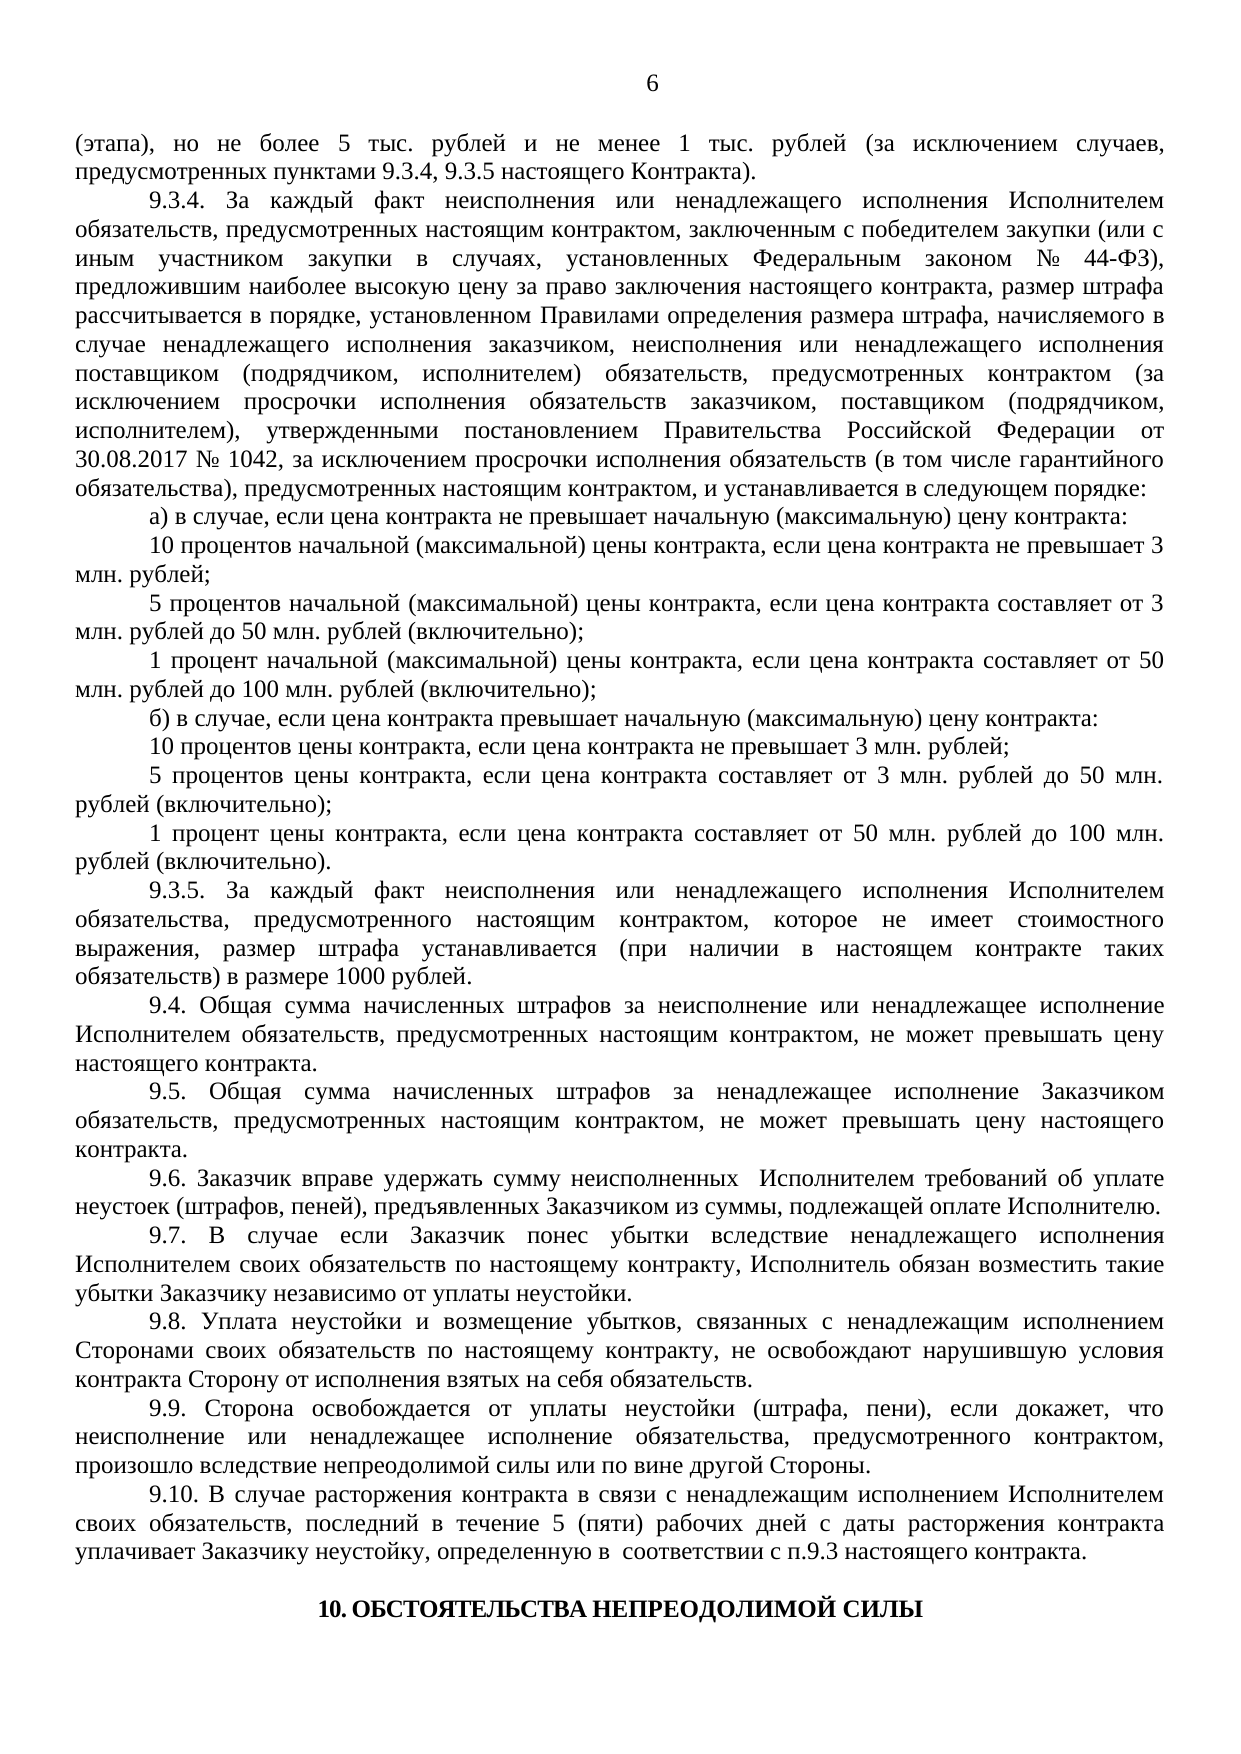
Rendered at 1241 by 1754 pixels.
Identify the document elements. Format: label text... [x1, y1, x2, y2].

text 9.3.4. За каждый факт неисполнения или ненадлежащего исполнения Исполнителем обязательств, предусмотренных настоящим контрактом, заключенным с победителем закупки (или с иным участником закупки в случаях, установленных Федеральным законом № 44-ФЗ), предложившим наиболее высокую цену за право заключения настоящего контракта, размер штрафа рассчитывается в порядке, установленном Правилами определения размера штрафа, начисляемого в случае ненадлежащего исполнения заказчиком, неисполнения или ненадлежащего исполнения поставщиком (подрядчиком, исполнителем) обязательств, предусмотренных контрактом (за исключением просрочки исполнения обязательств заказчиком, поставщиком (подрядчиком, исполнителем), утвержденными постановлением Правительства Российской Федерации от 30.08.2017 № 1042, за исключением просрочки исполнения обязательств (в том числе гарантийного обязательства), предусмотренных настоящим контрактом, и устанавливается в следующем порядке: [75, 185, 1165, 501]
text 9.10. В случае расторжения контракта в связи с ненадлежащим исполнением Исполнителем своих обязательств, последний в течение 5 (пяти) рабочих дней с даты расторжения контракта уплачивает Заказчику неустойку, определенную в соответствии с п.9.3 настоящего контракта. [75, 1479, 1165, 1565]
text а) в случае, если цена контракта не превышает начальную (максимальную) цену контракта: [75, 501, 1165, 530]
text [75, 128, 1165, 185]
text 10 процентов начальной (максимальной) цены контракта, если цена контракта не превышает 3 млн. рублей; [75, 530, 1165, 588]
text 10 процентов цены контракта, если цена контракта не превышает 3 млн. рублей; [75, 731, 1165, 760]
text 9.3.5. За каждый факт неисполнения или ненадлежащего исполнения Исполнителем обязательства, предусмотренного настоящим контрактом, которое не имеет стоимостного выражения, размер штрафа устанавливается (при наличии в настоящем контракте таких обязательств) в размере 1000 рублей. [75, 875, 1165, 990]
text 9.7. В случае если Заказчик понес убытки вследствие ненадлежащего исполнения Исполнителем своих обязательств по настоящему контракту, Исполнитель обязан возместить такие убытки Заказчику независимо от уплаты неустойки. [75, 1220, 1165, 1306]
text 5 процентов начальной (максимальной) цены контракта, если цена контракта составляет от 3 млн. рублей до 50 млн. рублей (включительно); [75, 588, 1165, 645]
text 5 процентов цены контракта, если цена контракта составляет от 3 млн. рублей до 50 млн. рублей (включительно); [75, 760, 1165, 818]
text 9.5. Общая сумма начисленных штрафов за ненадлежащее исполнение Заказчиком обязательств, предусмотренных настоящим контрактом, не может превышать цену настоящего контракта. [75, 1076, 1165, 1163]
text 9.9. Сторона освобождается от уплаты неустойки (штрафа, пени), если докажет, что неисполнение или ненадлежащее исполнение обязательства, предусмотренного контрактом, произошло вследствие непреодолимой силы или по вине другой Стороны. [75, 1393, 1165, 1479]
text б) в случае, если цена контракта превышает начальную (максимальную) цену контракта: [75, 703, 1165, 731]
text 9.8. Уплата неустойки и возмещение убытков, связанных с ненадлежащим исполнением Сторонами своих обязательств по настоящему контракту, не освобождают нарушившую условия контракта Сторону от исполнения взятых на себя обязательств. [75, 1306, 1165, 1393]
text 9.6. Заказчик вправе удержать сумму неисполненных Исполнителем требований об уплате неустоек (штрафов, пеней), предъявленных Заказчиком из суммы, подлежащей оплате Исполнителю. [75, 1163, 1165, 1220]
text 9.4. Общая сумма начисленных штрафов за неисполнение или ненадлежащее исполнение Исполнителем обязательств, предусмотренных настоящим контрактом, не может превышать цену настоящего контракта. [75, 990, 1165, 1076]
text 1 процент начальной (максимальной) цены контракта, если цена контракта составляет от 50 млн. рублей до 100 млн. рублей (включительно); [75, 645, 1165, 703]
text 1 процент цены контракта, если цена контракта составляет от 50 млн. рублей до 100 млн. рублей (включительно). [75, 818, 1165, 875]
text 10. ОБСТОЯТЕЛЬСТВА НЕПРЕОДОЛИМОЙ СИЛЫ [75, 1594, 1165, 1623]
